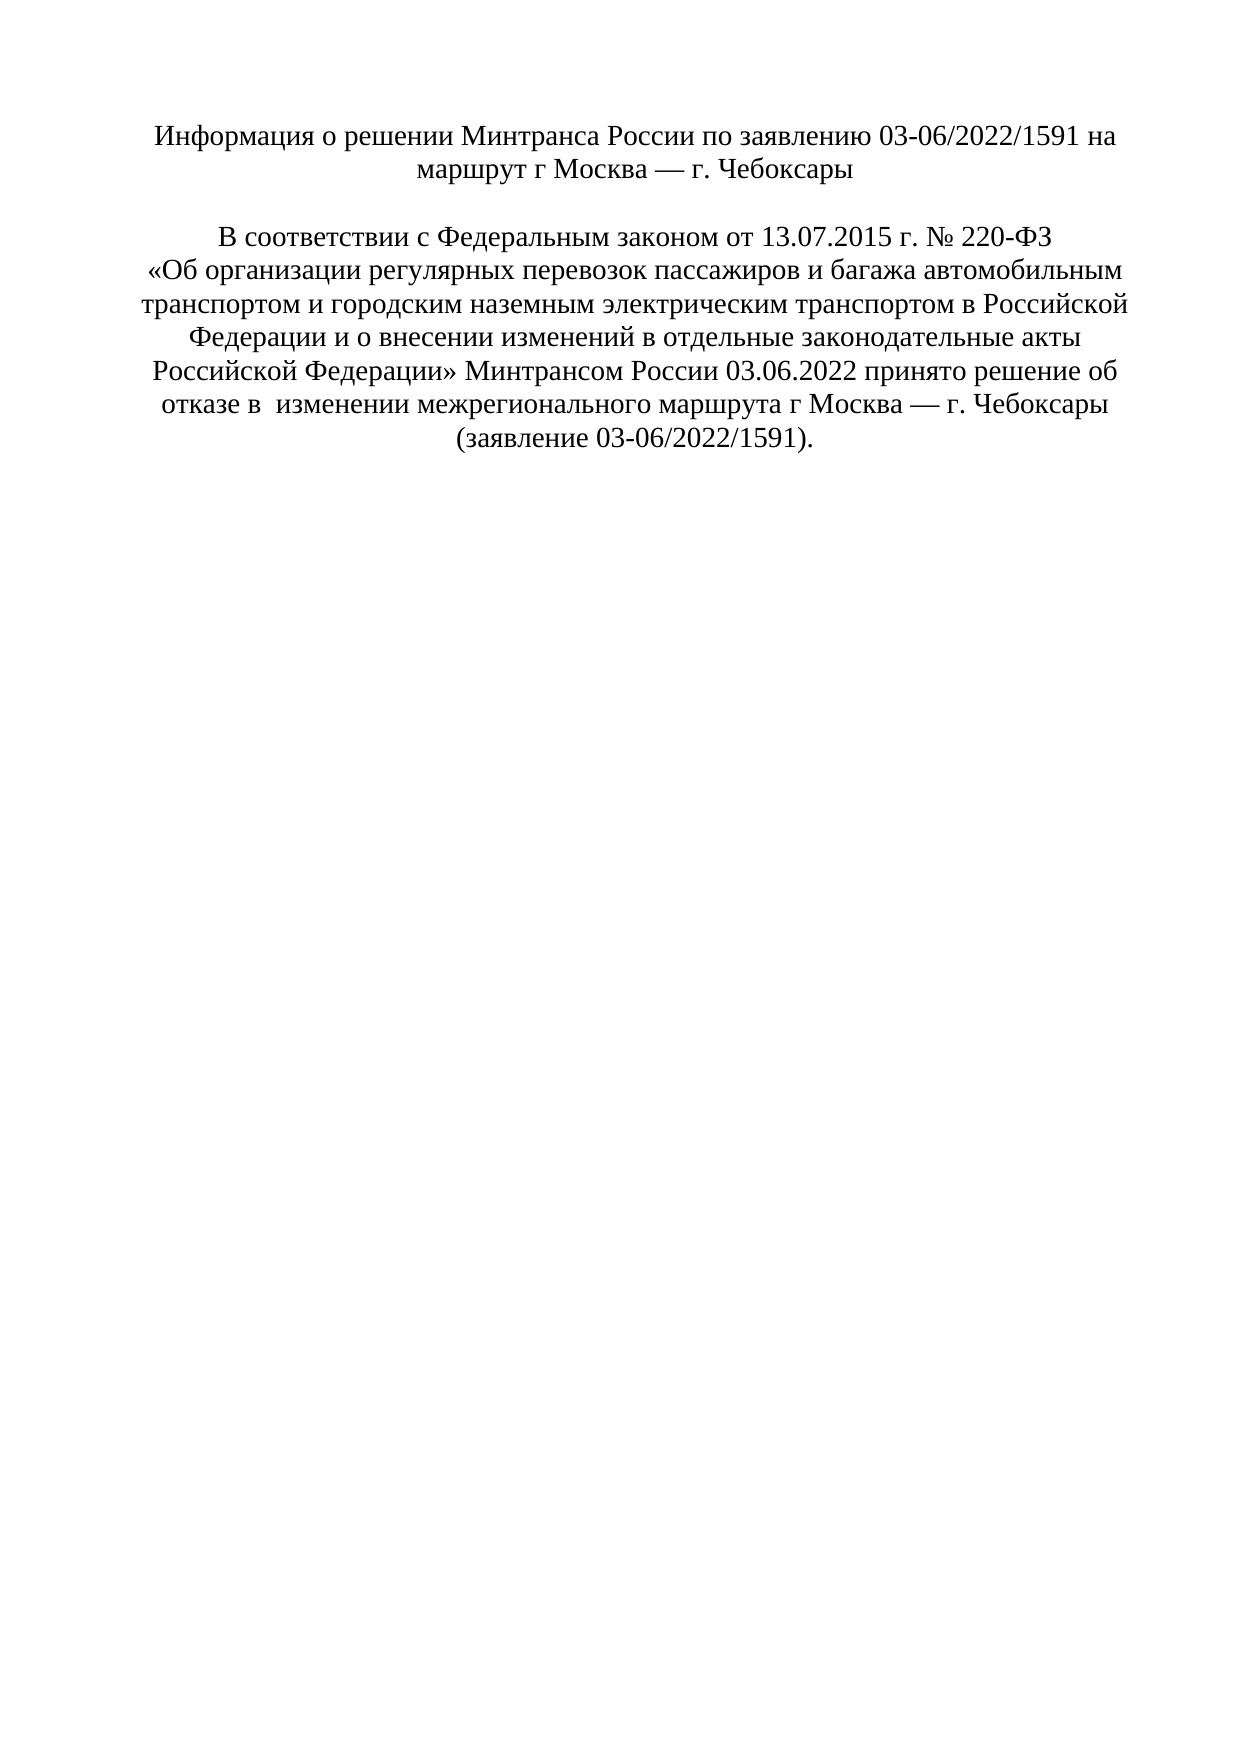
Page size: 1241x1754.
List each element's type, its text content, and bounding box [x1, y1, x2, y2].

text Информация о решении Минтранса России по заявлению 03-06/2022/1591 на маршрут г Москва — г. Чебоксары [118, 118, 1152, 185]
text В соответствии с Федеральным законом от 13.07.2015 г. № 220-ФЗ «Об организации регулярных перевозок пассажиров и багажа автомобильным транспортом и городским наземным электрическим транспортом в Российской Федерации и о внесении изменений в отдельные законодательные акты Российской Федерации» Минтрансом России 03.06.2022 принято решение об отказе в изменении межрегионального маршрута г Москва — г. Чебоксары (заявление 03-06/2022/1591). [118, 219, 1152, 453]
